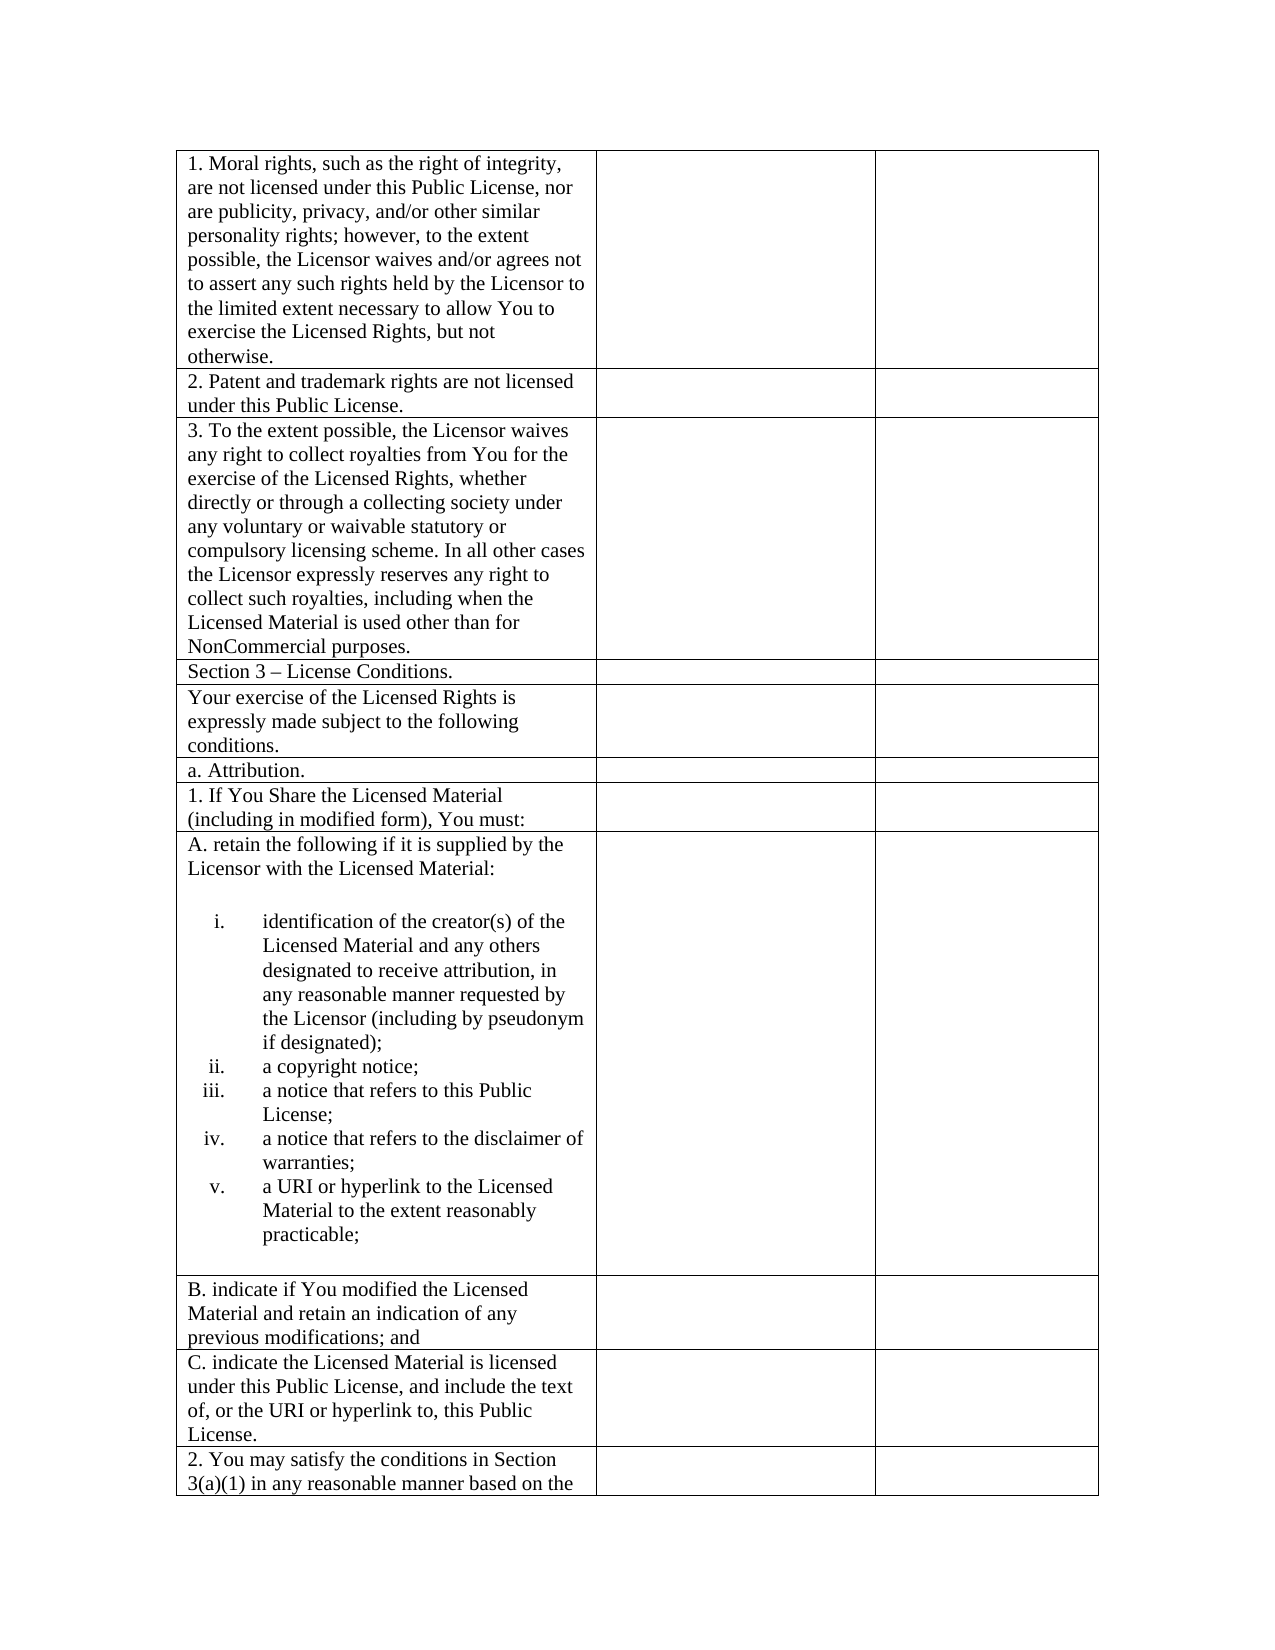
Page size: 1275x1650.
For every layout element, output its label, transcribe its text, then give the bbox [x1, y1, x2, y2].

table_cell [876, 783, 1098, 831]
table_cell [597, 832, 875, 1275]
table_cell 1. If You Share the Licensed Material (including in modified form), You must: [177, 783, 596, 831]
table_cell 2. Patent and trademark rights are not licensed under this Public License. [177, 369, 596, 417]
table_cell [876, 1276, 1098, 1349]
table_cell [876, 660, 1098, 683]
table_cell Section 3 – License Conditions. [177, 660, 596, 683]
table_cell 3. To the extent possible, the Licensor waives any right to collect royalties from You for the exercise of the Licensed Rights, whether directly or through a collecting society under any voluntary or waivable statutory or compulsory licensing scheme. In all other cases the Licensor expressly reserves any right to collect such royalties, including when the Licensed Material is used other than for NonCommercial purposes. [177, 418, 596, 658]
table_cell a. Attribution. [177, 758, 596, 782]
table_cell A. retain the following if it is supplied by the Licensor with the Licensed Material: identification of the creator(s) of the Licensed Material and any others designated to receive attribution, in any reasonable manner requested by the Licensor (including by pseudonym if designated); a copyright notice; a notice that refers to this Public License; a notice that refers to the disclaimer of warranties; a URI or hyperlink to the Licensed Material to the extent reasonably practicable; [177, 832, 596, 1275]
table_cell [876, 418, 1098, 658]
table_cell [876, 832, 1098, 1275]
table_cell [876, 1350, 1098, 1446]
table_cell [597, 151, 875, 368]
table_cell [597, 369, 875, 417]
table_cell [876, 685, 1098, 757]
table_cell [597, 1276, 875, 1349]
table_cell [876, 758, 1098, 782]
table_cell [597, 758, 875, 782]
table_cell [876, 1447, 1098, 1495]
table_cell B. indicate if You modified the Licensed Material and retain an indication of any previous modifications; and [177, 1276, 596, 1349]
table_cell [597, 660, 875, 683]
table_cell [597, 783, 875, 831]
table_cell [597, 1447, 875, 1495]
table_cell [597, 1350, 875, 1446]
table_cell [177, 1447, 596, 1495]
table_cell [876, 369, 1098, 417]
table_cell [876, 151, 1098, 368]
table_cell C. indicate the Licensed Material is licensed under this Public License, and include the text of, or the URI or hyperlink to, this Public License. [177, 1350, 596, 1446]
table_cell [597, 685, 875, 757]
table_cell 1. Moral rights, such as the right of integrity, are not licensed under this Public License, nor are publicity, privacy, and/or other similar personality rights; however, to the extent possible, the Licensor waives and/or agrees not to assert any such rights held by the Licensor to the limited extent necessary to allow You to exercise the Licensed Rights, but not otherwise. [177, 151, 596, 368]
table_cell [597, 418, 875, 658]
table_cell Your exercise of the Licensed Rights is expressly made subject to the following conditions. [177, 685, 596, 757]
